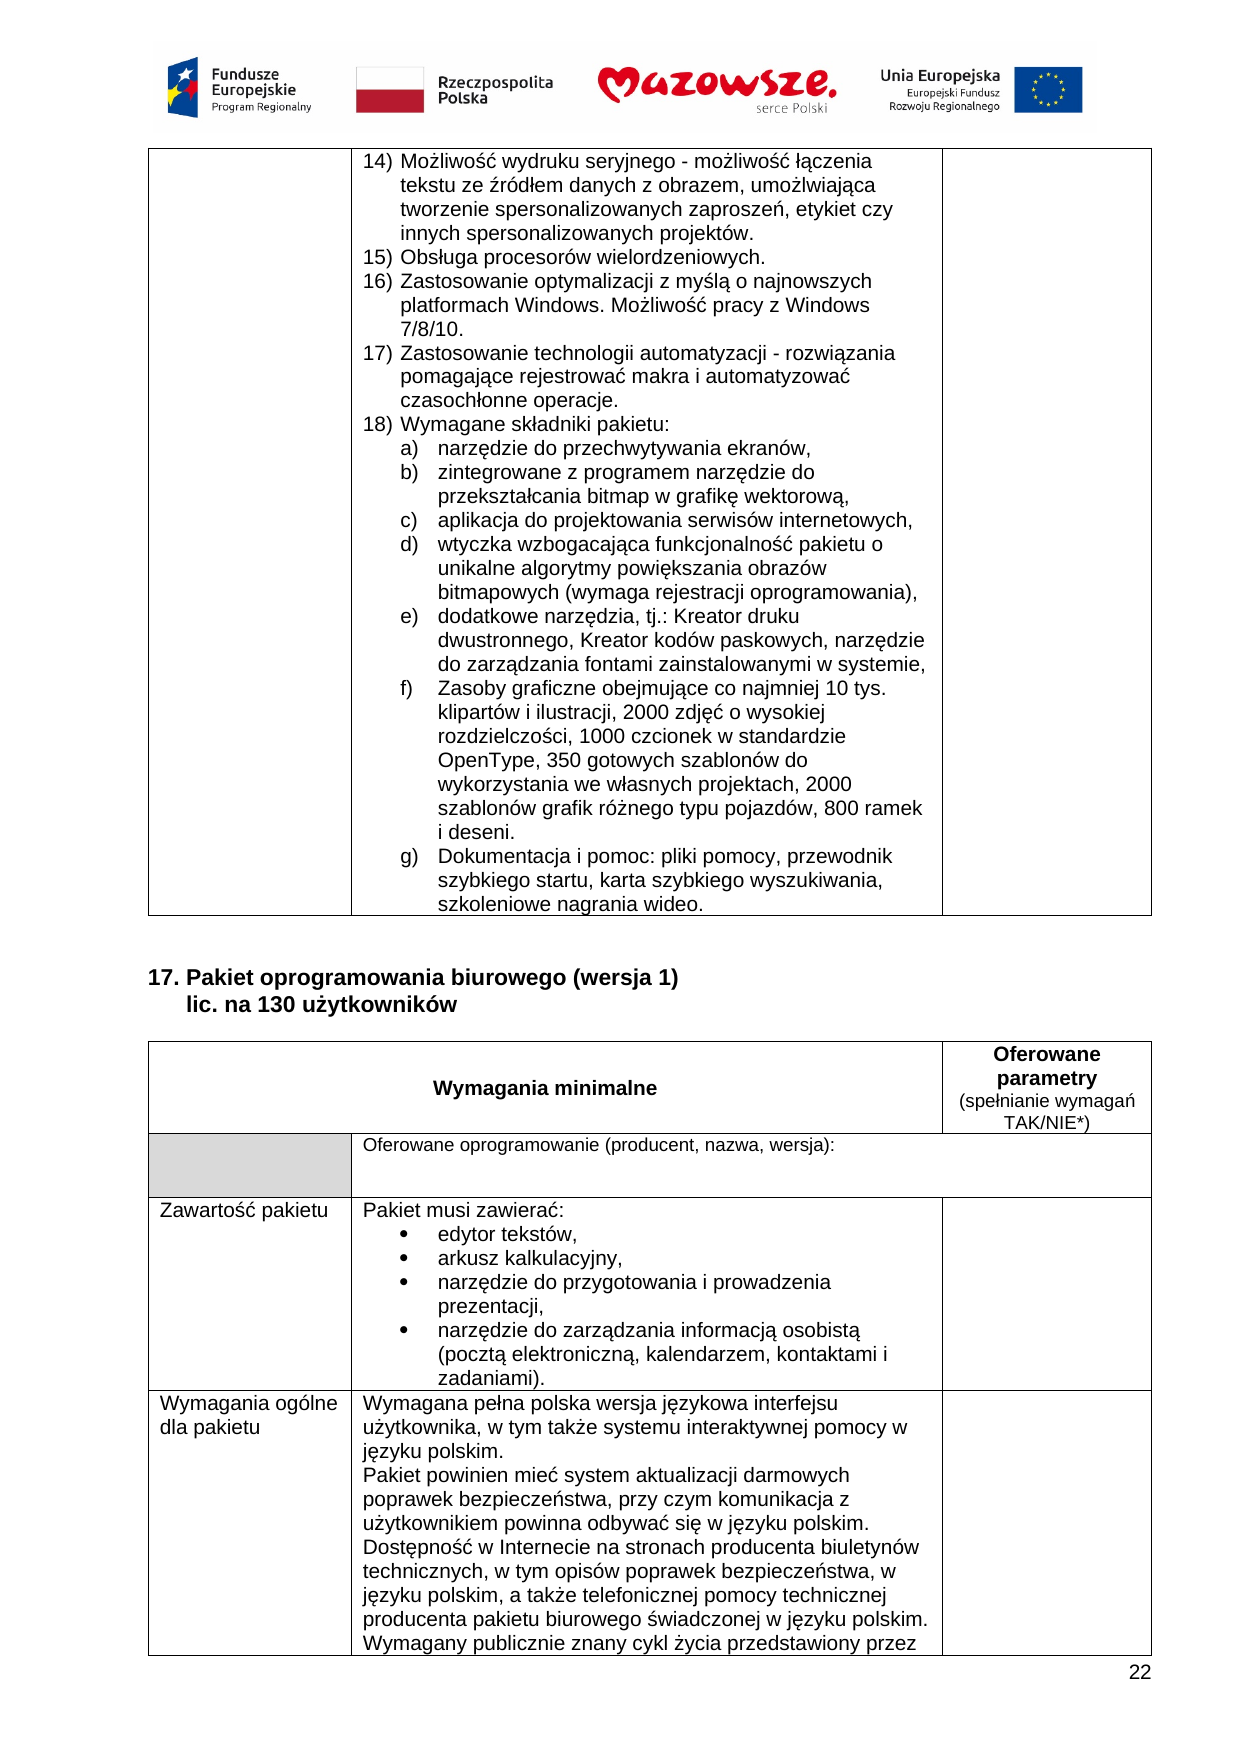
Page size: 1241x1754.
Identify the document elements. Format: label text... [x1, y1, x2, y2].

table_cell Pakiet musi zawierać: edytor tekstów, arkusz kalkulacyjny, narzędzie do przygotowania i prowadzenia prezentacji, narzędzie do zarządzania informacją osobistą (pocztą elektroniczną, kalendarzem, kontaktami i zadaniami). [352, 1198, 942, 1390]
text 17. Pakiet oprogramowania biurowego (wersja 1) [148, 964, 1152, 991]
table_cell Oferowane oprogramowanie (producent, nazwa, wersja): [352, 1134, 1151, 1197]
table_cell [352, 149, 942, 915]
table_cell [149, 1391, 351, 1655]
table_cell [943, 149, 1151, 915]
table_header Wymagania minimalne [149, 1042, 942, 1133]
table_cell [149, 149, 351, 915]
table_cell [943, 1198, 1151, 1390]
table_header Oferowane parametry (spełnianie wymagań TAK/NIE*) [943, 1042, 1151, 1133]
table_cell Zawartość pakietu [149, 1198, 351, 1390]
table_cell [352, 1391, 942, 1655]
text lic. na 130 użytkowników [148, 991, 1152, 1017]
picture [152, 41, 1098, 133]
table_cell [149, 1134, 351, 1197]
table_cell [943, 1391, 1151, 1655]
